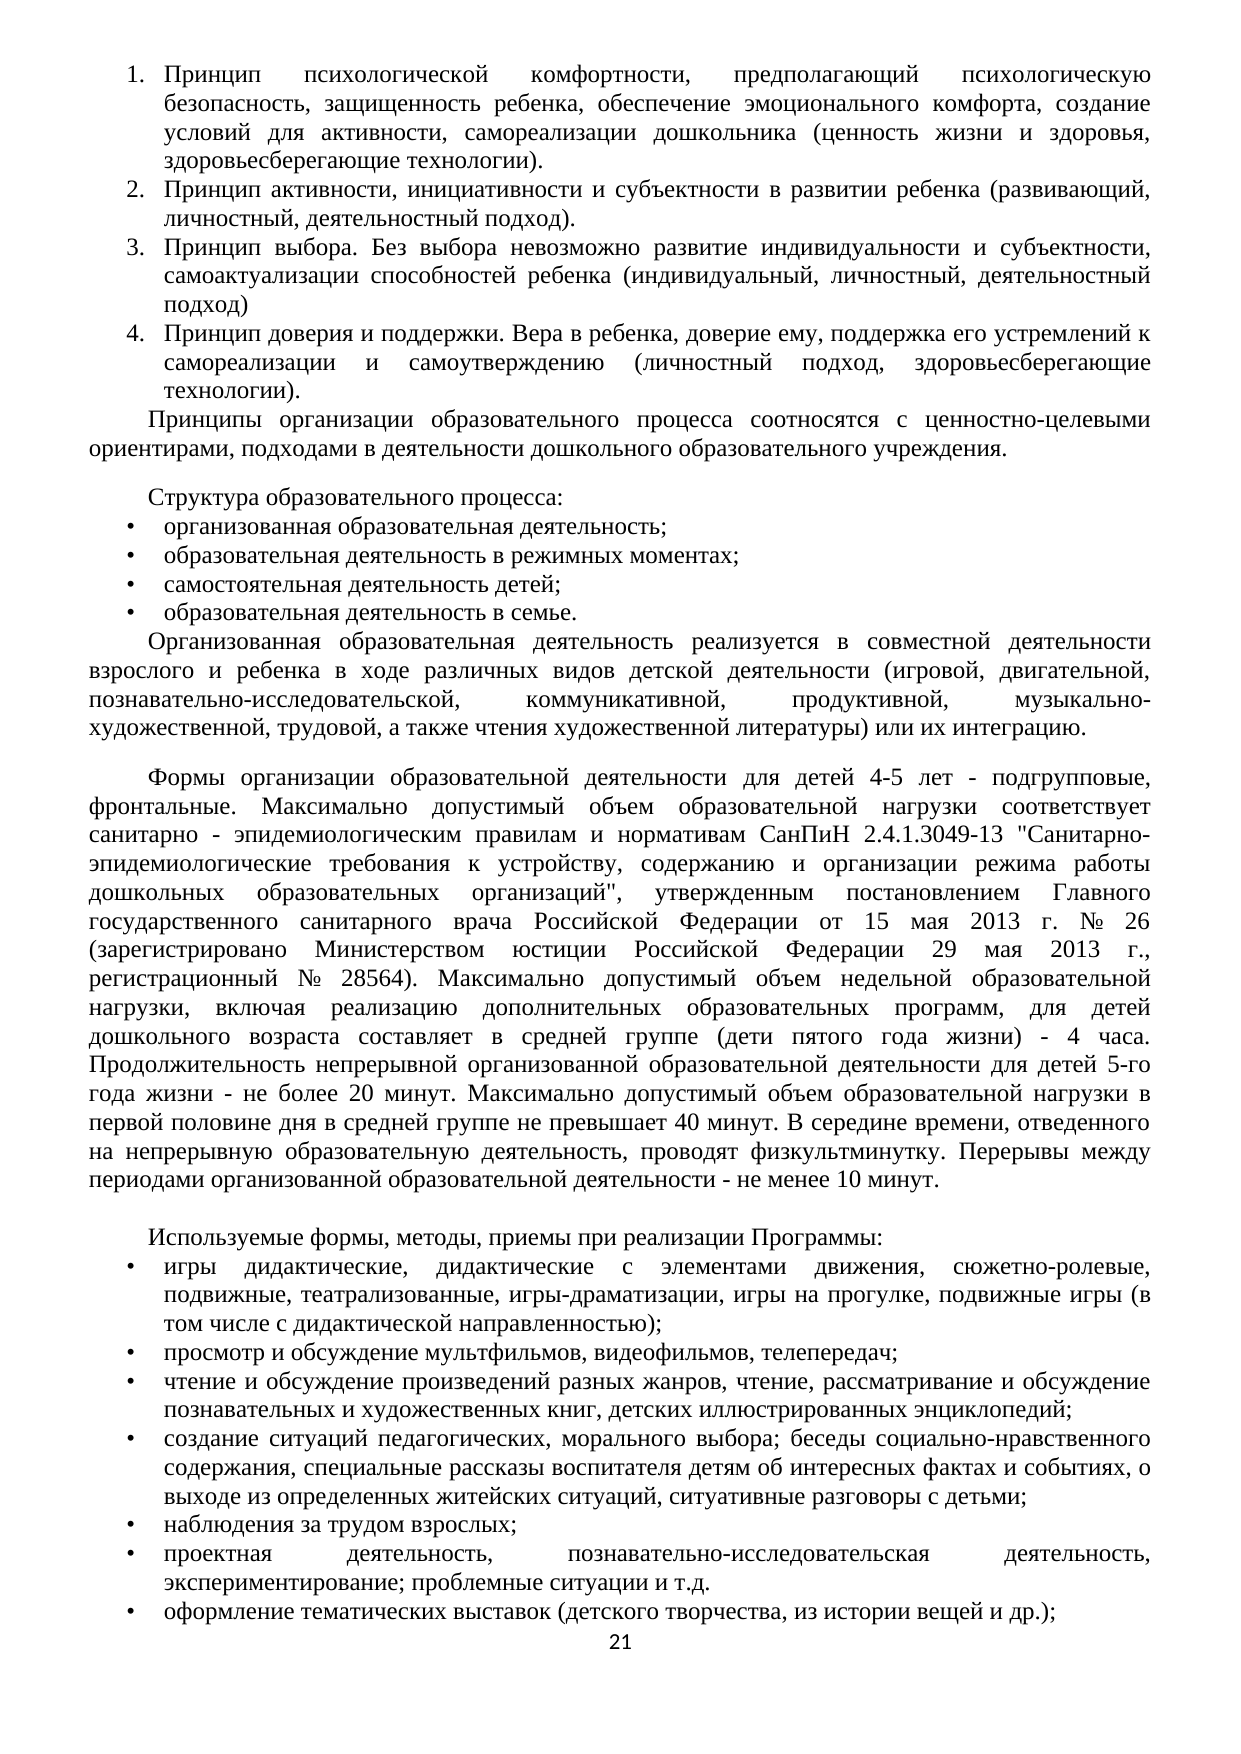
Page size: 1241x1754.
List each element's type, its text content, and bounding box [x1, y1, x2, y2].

text Формы организации образовательной деятельности для детей 4-5 лет - подгрупповые, фронтальные. Максимально допустимый объем образовательной нагрузки соответствует санитарно - эпидемиологическим правилам и нормативам СанПиН 2.4.1.3049-13 "Санитарно- эпидемиологические требования к устройству, содержанию и организации режима работы дошкольных образовательных организаций", утвержденным постановлением Главного государственного санитарного врача Российской Федерации от 15 мая . № 26 (зарегистрировано Министерством юстиции Российской Федерации 29 мая ., регистрационный № 28564). Максимально допустимый объем недельной образовательной нагрузки, включая реализацию дополнительных образовательных программ, для детей дошкольного возраста составляет в средней группе (дети пятого года жизни) - 4 часа. Продолжительность непрерывной организованной образовательной деятельности для детей 5-го года жизни - не более 20 минут. Максимально допустимый объем образовательной нагрузки в первой половине дня в средней группе не превышает 40 минут. В середине времени, отведенного на непрерывную образовательную деятельность, проводят физкультминутку. Перерывы между периодами организованной образовательной деятельности - не менее 10 минут. [89, 762, 1152, 1193]
list создание ситуаций педагогических, морального выбора; беседы социально-нравственного содержания, специальные рассказы воспитателя детям об интересных фактах и событиях, о выходе из определенных житейских ситуаций, ситуативные разговоры с детьми; [126, 1423, 1152, 1509]
list оформление тематических выставок (детского творчества, из истории вещей и др.); [126, 1596, 1152, 1624]
list Принцип активности, инициативности и субъектности в развитии ребенка (развивающий, личностный, деятельностный подход). [126, 174, 1152, 232]
list игры дидактические, дидактические с элементами движения, сюжетно-ролевые, подвижные, театрализованные, игры-драматизации, игры на прогулке, подвижные игры (в том числе с дидактической направленностью); [126, 1251, 1152, 1337]
list образовательная деятельность в семье. [126, 597, 1152, 626]
list образовательная деятельность в режимных моментах; [126, 540, 1152, 569]
list Принцип психологической комфортности, предполагающий психологическую безопасность, защищенность ребенка, обеспечение эмоционального комфорта, создание условий для активности, самореализации дошкольника (ценность жизни и здоровья, здоровьесберегающие технологии). [126, 59, 1152, 174]
list проектная деятельность, познавательно-исследовательская деятельность, экспериментирование; проблемные ситуации и т.д. [126, 1538, 1152, 1596]
text Принципы организации образовательного процесса соотносятся с ценностно-целевыми ориентирами, подходами в деятельности дошкольного образовательного учреждения. [89, 404, 1152, 462]
list наблюдения за трудом взрослых; [126, 1509, 1152, 1538]
list Принцип выбора. Без выбора невозможно развитие индивидуальности и субъектности, самоактуализации способностей ребенка (индивидуальный, личностный, деятельностный подход) [126, 232, 1152, 318]
list Принцип доверия и поддержки. Вера в ребенка, доверие ему, поддержка его устремлений к самореализации и самоутверждению (личностный подход, здоровьесберегающие технологии). [126, 318, 1152, 404]
list самостоятельная деятельность детей; [126, 569, 1152, 597]
list чтение и обсуждение произведений разных жанров, чтение, рассматривание и обсуждение познавательных и художественных книг, детских иллюстрированных энциклопедий; [126, 1366, 1152, 1423]
list организованная образовательная деятельность; [126, 511, 1152, 540]
text Структура образовательного процесса: [89, 482, 1152, 511]
list просмотр и обсуждение мультфильмов, видеофильмов, телепередач; [126, 1337, 1152, 1366]
text Используемые формы, методы, приемы при реализации Программы: [89, 1222, 1152, 1251]
text Организованная образовательная деятельность реализуется в совместной деятельности взрослого и ребенка в ходе различных видов детской деятельности (игровой, двигательной, познавательно-исследовательской, коммуникативной, продуктивной, музыкально-художественной, трудовой, а также чтения художественной литературы) или их интеграцию. [89, 626, 1152, 741]
